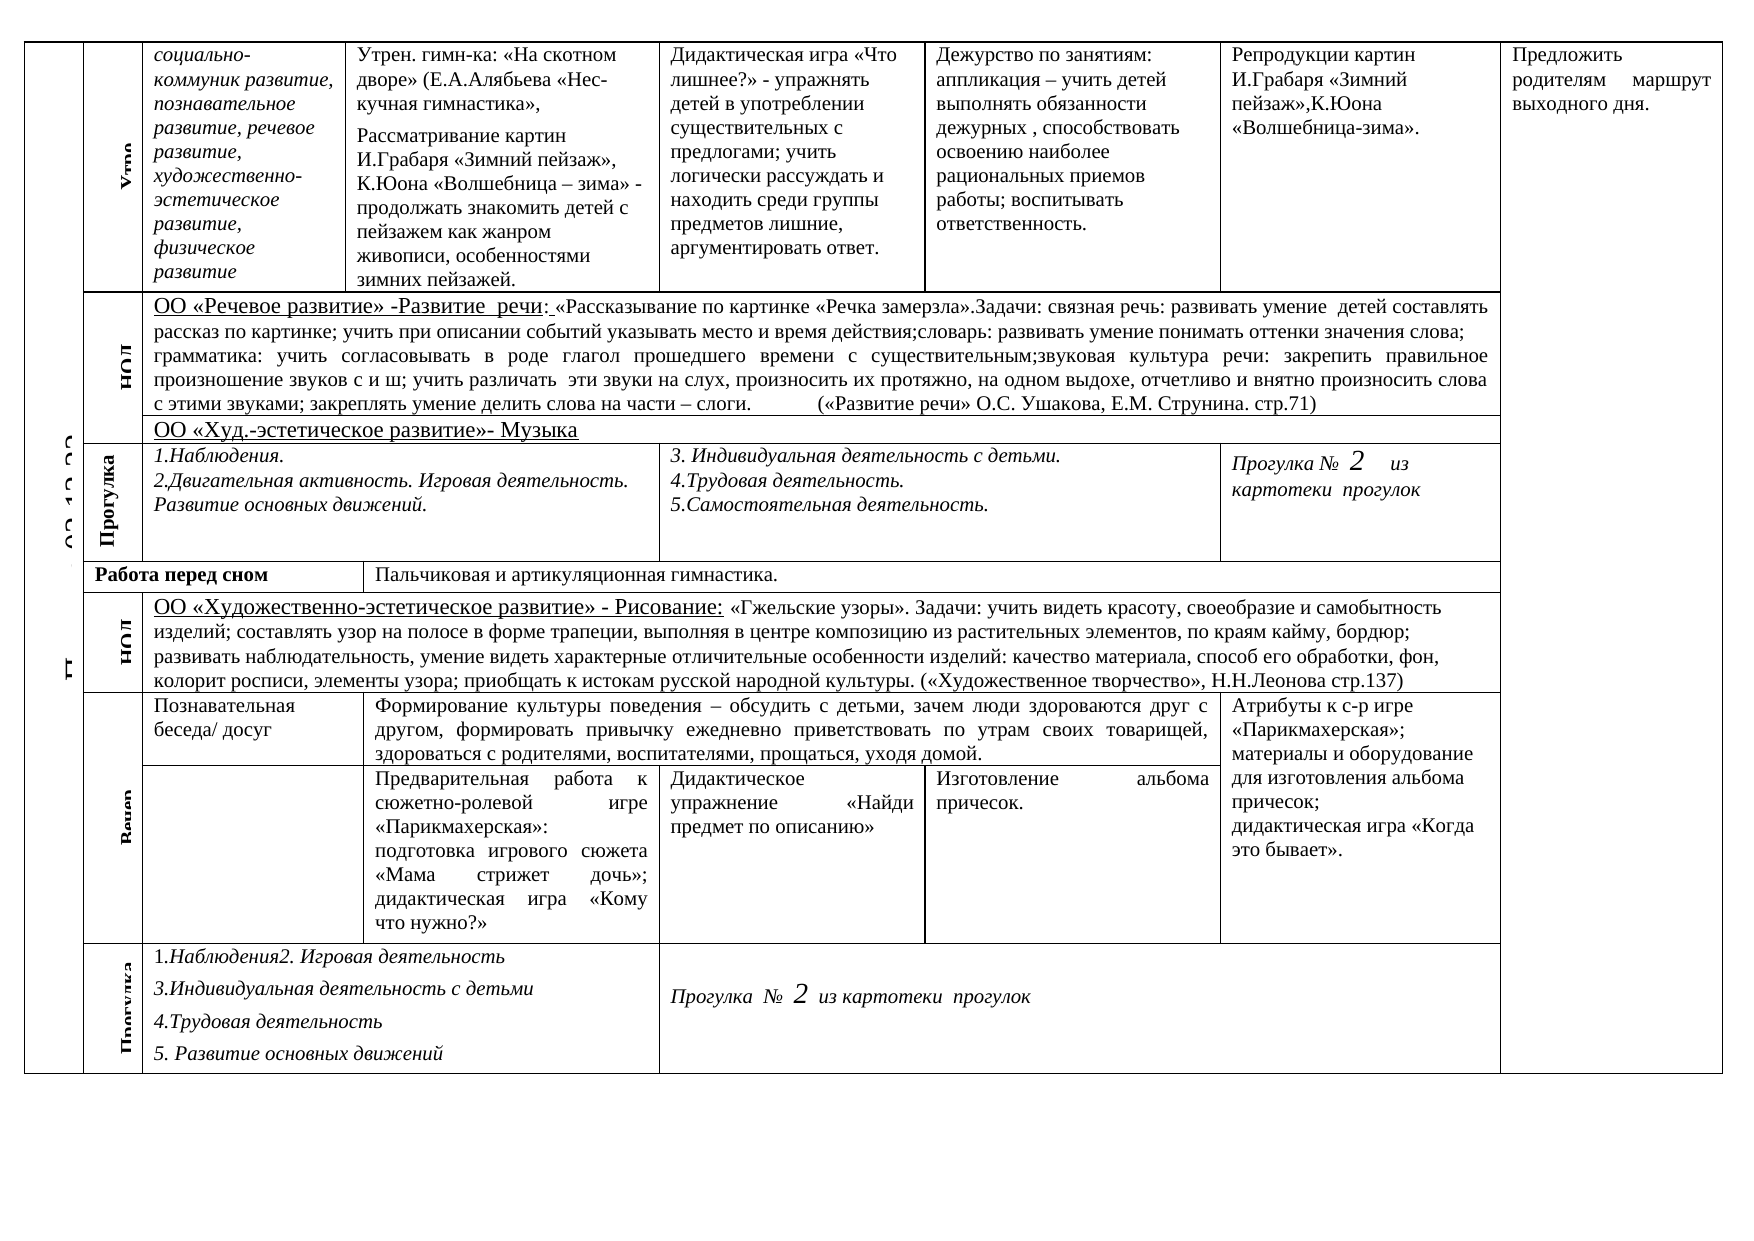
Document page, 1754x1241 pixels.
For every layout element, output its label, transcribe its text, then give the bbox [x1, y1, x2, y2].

table_cell Прогулка [84, 944, 142, 1073]
table_cell Формирование культуры поведения – обсудить с детьми, зачем люди здороваются друг с другом, формировать привычку ежедневно приветствовать по утрам своих товарищей, здороваться с родителями, воспитателями, прощаться, уходя домой. [364, 693, 1220, 765]
table_cell Познавательная беседа/ досуг [143, 693, 363, 765]
table_cell ОО «Художественно-эстетическое развитие» - Рисование: «Гжельские узоры». Задачи: учить видеть красоту, своеобразие и самобытность изделий; составлять узор на полосе в форме трапеции, выполняя в центре композицию из растительных элементов, по краям кайму, бордюр; развивать наблюдательность, умение видеть характерные отличительные особенности изделий: качество материала, способ его обработки, фон, колорит росписи, элементы узора; приобщать к истокам русской народной культуры. («Художественное творчество», Н.Н.Леонова стр.137) [143, 593, 1500, 692]
table_cell 3. Индивидуальная деятельность с детьми. 4.Трудовая деятельность. 5.Самостоятельная деятельность. [660, 444, 1220, 561]
table_cell 1.Наблюдения2. Игровая деятельность 3.Индивидуальная деятельность с детьми 4.Трудовая деятельность 5. Развитие основных движений [143, 944, 659, 1073]
table_cell Дежурство по занятиям: аппликация – учить детей выполнять обязанности дежурных , способствовать освоению наиболее рациональных приемов работы; воспитывать ответственность. [926, 43, 1220, 291]
table_cell Прогулка № 2 из картотеки прогулок [660, 944, 1500, 1073]
table_cell Прогулка [84, 444, 142, 561]
table_cell Дидактическое упражнение «Найди предмет по описанию» [660, 766, 924, 943]
table_cell Атрибуты к с-р игре «Парикмахерская»; материалы и оборудование для изготовления альбома причесок; дидактическая игра «Когда это бывает». [1221, 693, 1500, 943]
table_cell НОД [84, 293, 142, 442]
table_cell Вечер [84, 693, 142, 943]
table_cell Репродукции картин И.Грабаря «Зимний пейзаж»,К.Юона «Волшебница-зима». [1221, 43, 1500, 291]
table_cell [143, 766, 363, 943]
table_cell Предложить родителям маршрут выходного дня. [1501, 43, 1722, 1073]
table_cell Изготовление альбома причесок. [926, 766, 1220, 943]
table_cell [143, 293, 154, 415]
table_cell Утро [84, 43, 142, 291]
table_cell ОО «Речевое развитие» -Развитие речи: «Рассказывание по картинке «Речка замерзла».Задачи: связная речь: развивать умение детей составлять рассказ по картинке; учить при описании событий указывать место и время действия;словарь: развивать умение понимать оттенки значения слова; грамматика: учить согласовывать в роде глагол прошедшего времени с существительным;звуковая культура речи: закрепить правильное произношение звуков с и ш; учить различать эти звуки на слух, произносить их протяжно, на одном выдохе, отчетливо и внятно произносить слова с этими звуками; закреплять умение делить слова на части – слоги. («Развитие речи» О.С. Ушакова, Е.М. Струнина. стр.71) [555, 293, 1500, 415]
table_cell НОД [84, 593, 142, 692]
table_cell Пальчиковая и артикуляционная гимнастика. [364, 562, 1500, 592]
table_cell Утрен. гимн-ка: «На скотном дворе» (Е.А.Алябьева «Нес-кучная гимнастика», Рассматривание картин И.Грабаря «Зимний пейзаж», К.Юона «Волшебница – зима» - продолжать знакомить детей с пейзажем как жанром живописи, особенностями зимних пейзажей. [346, 43, 659, 291]
table_cell Прогулка № 2 из картотеки прогулок [1221, 444, 1500, 561]
table_cell социально-коммуник развитие, познавательное развитие, речевое развитие, художественно- эстетическое развитие, физическое развитие [143, 43, 345, 291]
table_cell ОО «Худ.-эстетическое развитие»- Музыка [143, 416, 1500, 442]
table_cell 1.Наблюдения. 2.Двигательная активность. Игровая деятельность. Развитие основных движений. [143, 444, 659, 561]
table_cell Дидактическая игра «Что лишнее?» - упражнять детей в употреблении существительных с предлогами; учить логически рассуждать и находить среди группы предметов лишние, аргументировать ответ. [660, 43, 924, 291]
table_cell Пятница 02.12.22 [25, 43, 83, 1073]
table_cell Работа перед сном [84, 562, 363, 592]
table_cell Предварительная работа к сюжетно-ролевой игре «Парикмахерская»: подготовка игрового сюжета «Мама стрижет дочь»; дидактическая игра «Кому что нужно?» [364, 766, 659, 943]
